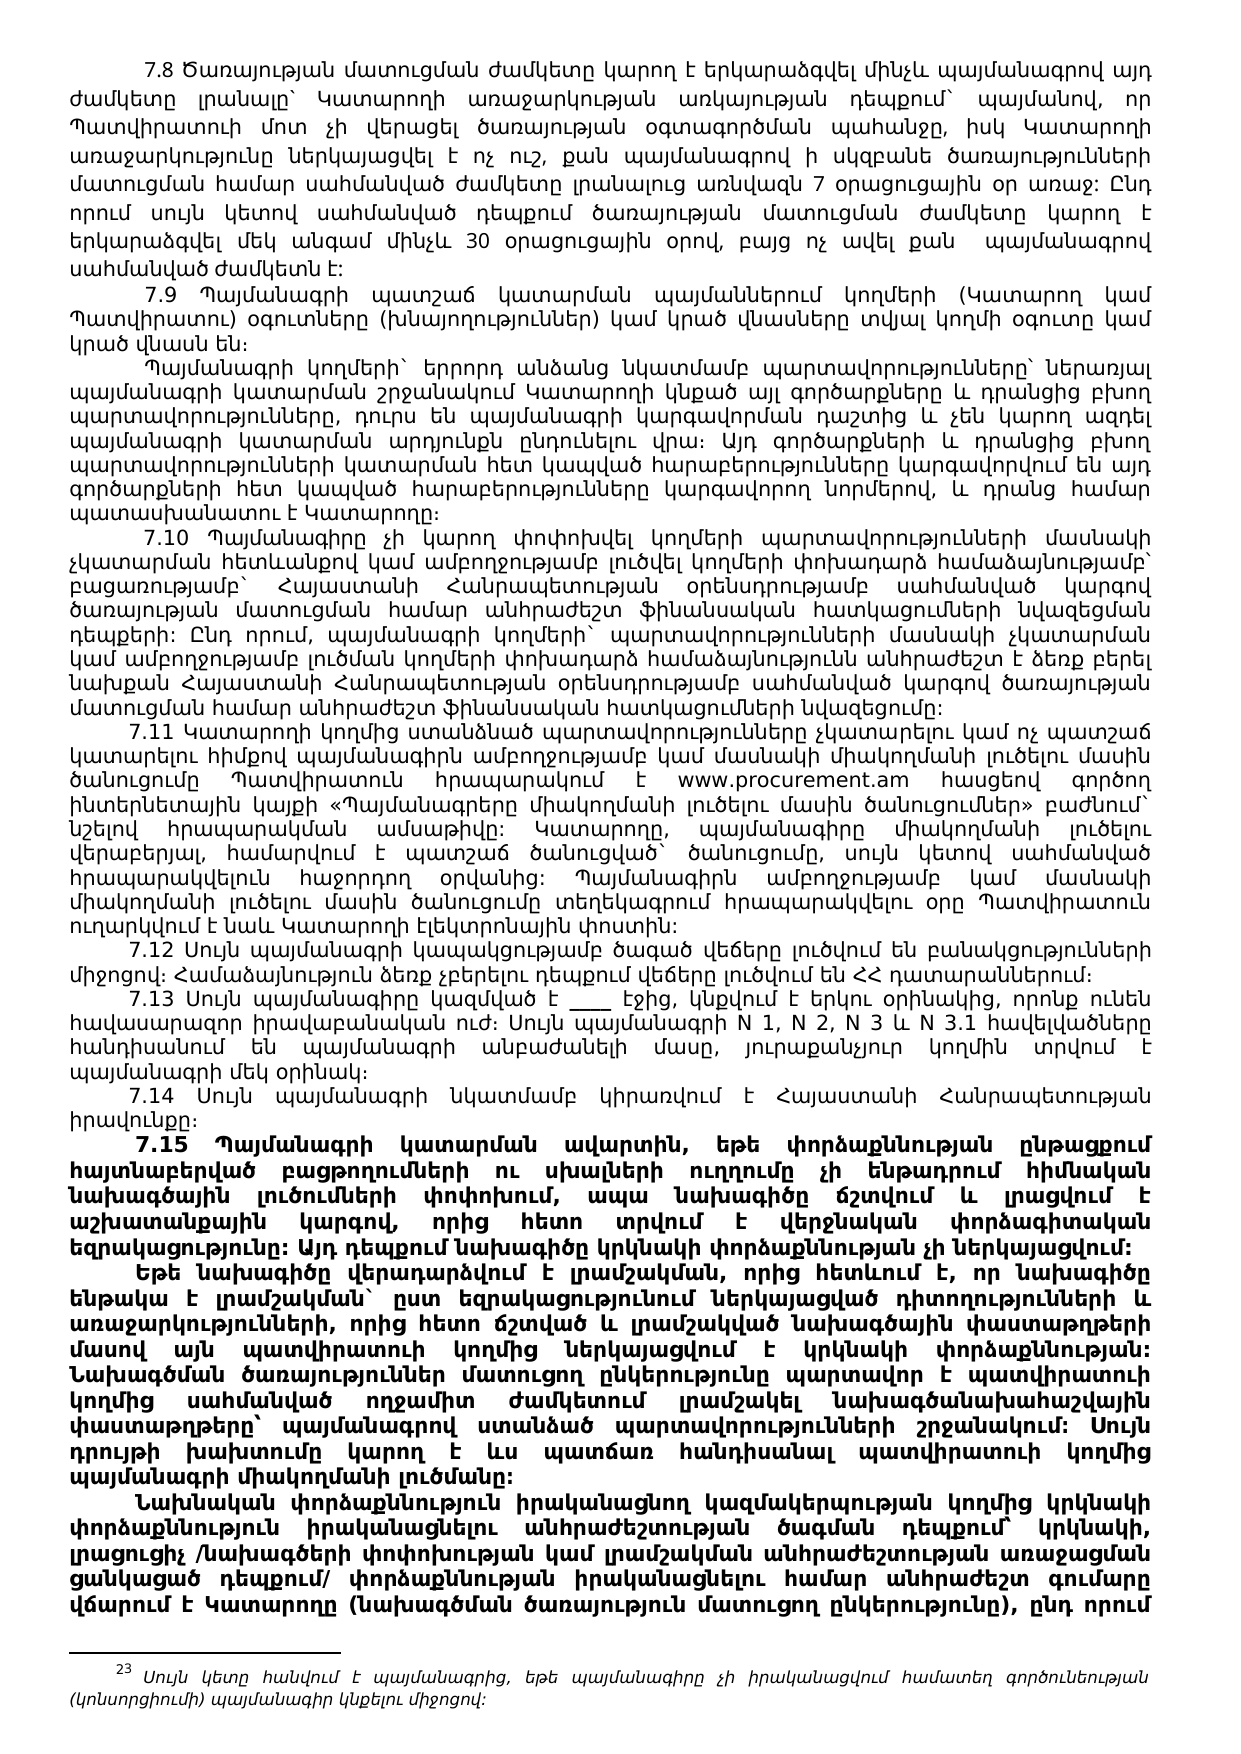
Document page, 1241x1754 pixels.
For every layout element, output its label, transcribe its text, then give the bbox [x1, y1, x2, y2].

text 7.11 Կատարողի կողմից ստանձնած պարտավորությունները չկատարելու կամ ոչ պատշաճ կատարելու հիմքով պայմանագիրն ամբողջությամբ կամ մասնակի միակողմանի լուծելու մասին ծանուցումը Պատվիրատուն հրապարակում է www.procurement.am հասցեով գործող ինտերնետային կայքի «Պայմանագրերը միակողմանի լուծելու մասին ծանուցումներ» բաժնում` նշելով հրապարակման ամսաթիվը: Կատարողը, պայմանագիրը միակողմանի լուծելու վերաբերյալ, համարվում է պատշաճ ծանուցված` ծանուցումը, սույն կետով սահմանված հրապարակվելուն հաջորդող օրվանից: Պայմանագիրն ամբողջությամբ կամ մասնակի միակողմանի լուծելու մասին ծանուցումը տեղեկագրում հրապարակվելու օրը Պատվիրատուն ուղարկվում է նաև Կատարողի էլեկտրոնային փոստին: [69, 720, 1152, 938]
text Եթե նախագիծը վերադարձվում է լրամշակման, որից հետևում է, որ նախագիծը ենթակա է լրամշակման` ըստ եզրակացությունում ներկայացված դիտողությունների և առաջարկությունների, որից հետո ճշտված և լրամշակված նախագծային փաստաթղթերի մասով այն պատվիրատուի կողմից ներկայացվում է կրկնակի փորձաքննության: Նախագծման ծառայություններ մատուցող ընկերությունը պարտավոր է պատվիրատուի կողմից սահմանված ողջամիտ ժամկետում լրամշակել նախագծանախահաշվային փաստաթղթերը՝ պայմանագրով ստանձած պարտավորությունների շրջանակում։ Սույն դրույթի խախտումը կարող է ևս պատճառ հանդիսանալ պատվիրատուի կողմից պայմանագրի միակողմանի լուծմանը։ [69, 1260, 1152, 1490]
text 7.12 Սույն պայմանագրի կապակցությամբ ծագած վեճերը լուծվում են բանակցությունների միջոցով։ Համաձայնություն ձեռք չբերելու դեպքում վեճերը լուծվում են ՀՀ դատարաններում։ [69, 938, 1152, 987]
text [69, 1490, 1152, 1617]
text 7.8 Ծառայության մատուցման ժամկետը կարող է երկարաձգվել մինչև պայմանագրով այդ ժամկետը լրանալը` Կատարողի առաջարկության առկայության դեպքում` պայմանով, որ Պատվիրատուի մոտ չի վերացել ծառայության օգտագործման պահանջը, իսկ Կատարողի առաջարկությունը ներկայացվել է ոչ ուշ, քան պայմանագրով ի սկզբանե ծառայությունների մատուցման համար սահմանված ժամկետը լրանալուց առնվազն 7 օրացուցային օր առաջ: Ընդ որում սույն կետով սահմանված դեպքում ծառայության մատուցման ժամկետը կարող է երկարաձգվել մեկ անգամ մինչև 30 օրացուցային օրով, բայց ոչ ավել քան պայմանագրով սահմանված ժամկետն է: [69, 56, 1152, 283]
text Պայմանագրի կողմերի` երրորդ անձանց նկատմամբ պարտավորությունները՝ ներառյալ պայմանագրի կատարման շրջանակում Կատարողի կնքած այլ գործարքները և դրանցից բխող պարտավորությունները, դուրս են պայմանագրի կարգավորման դաշտից և չեն կարող ազդել պայմանագրի կատարման արդյունքն ընդունելու վրա։ Այդ գործարքների և դրանցից բխող պարտավորությունների կատարման հետ կապված հարաբերությունները կարգավորվում են այդ գործարքների հետ կապված հարաբերությունները կարգավորող նորմերով, և դրանց համար պատասխանատու է Կատարողը։ [69, 356, 1152, 526]
text 7.9 Պայմանագրի պատշաճ կատարման պայմաններում կողմերի (Կատարող կամ Պատվիրատու) օգուտները (խնայողություններ) կամ կրած վնասները տվյալ կողմի օգուտը կամ կրած վնասն են։ [69, 283, 1152, 356]
text 7.10 Պայմանագիրը չի կարող փոփոխվել կողմերի պարտավորությունների մասնակի չկատարման հետևանքով կամ ամբողջությամբ լուծվել կողմերի փոխադարձ համաձայնությամբ՝ բացառությամբ` Հայաստանի Հանրապետության օրենսդրությամբ սահմանված կարգով ծառայության մատուցման համար անհրաժեշտ ֆինանսական հատկացումների նվազեցման դեպքերի: Ընդ որում, պայմանագրի կողմերի` պարտավորությունների մասնակի չկատարման կամ ամբողջությամբ լուծման կողմերի փոխադարձ համաձայնությունն անհրաժեշտ է ձեռք բերել նախքան Հայաստանի Հանրապետության օրենսդրությամբ սահմանված կարգով ծառայության մատուցման համար անհրաժեշտ ֆինանսական հատկացումների նվազեցումը: [69, 526, 1152, 720]
text 7.15 Պայմանագրի կատարման ավարտին, եթե փորձաքննության ընթացքում հայտնաբերված բացթողումների ու սխալների ուղղումը չի ենթադրում հիմնական նախագծային լուծումների փոփոխում, ապա նախագիծը ճշտվում և լրացվում է աշխատանքային կարգով, որից հետո տրվում է վերջնական փորձագիտական եզրակացությունը: Այդ դեպքում նախագիծը կրկնակի փորձաքննության չի ներկայացվում: [69, 1132, 1152, 1260]
text 7.14 Սույն պայմանագրի նկատմամբ կիրառվում է Հայաստանի Հանրապետության իրավունքը։ [69, 1084, 1152, 1132]
text 7.13 Սույն պայմանագիրը կազմված է ____ էջից, կնքվում է երկու օրինակից, որոնք ունեն հավասարազոր իրավաբանական ուժ։ Սույն պայմանագրի N 1, N 2, N 3 և N 3.1 հավելվածները հանդիսանում են պայմանագրի անբաժանելի մասը, յուրաքանչյուր կողմին տրվում է պայմանագրի մեկ օրինակ։ [69, 987, 1152, 1084]
